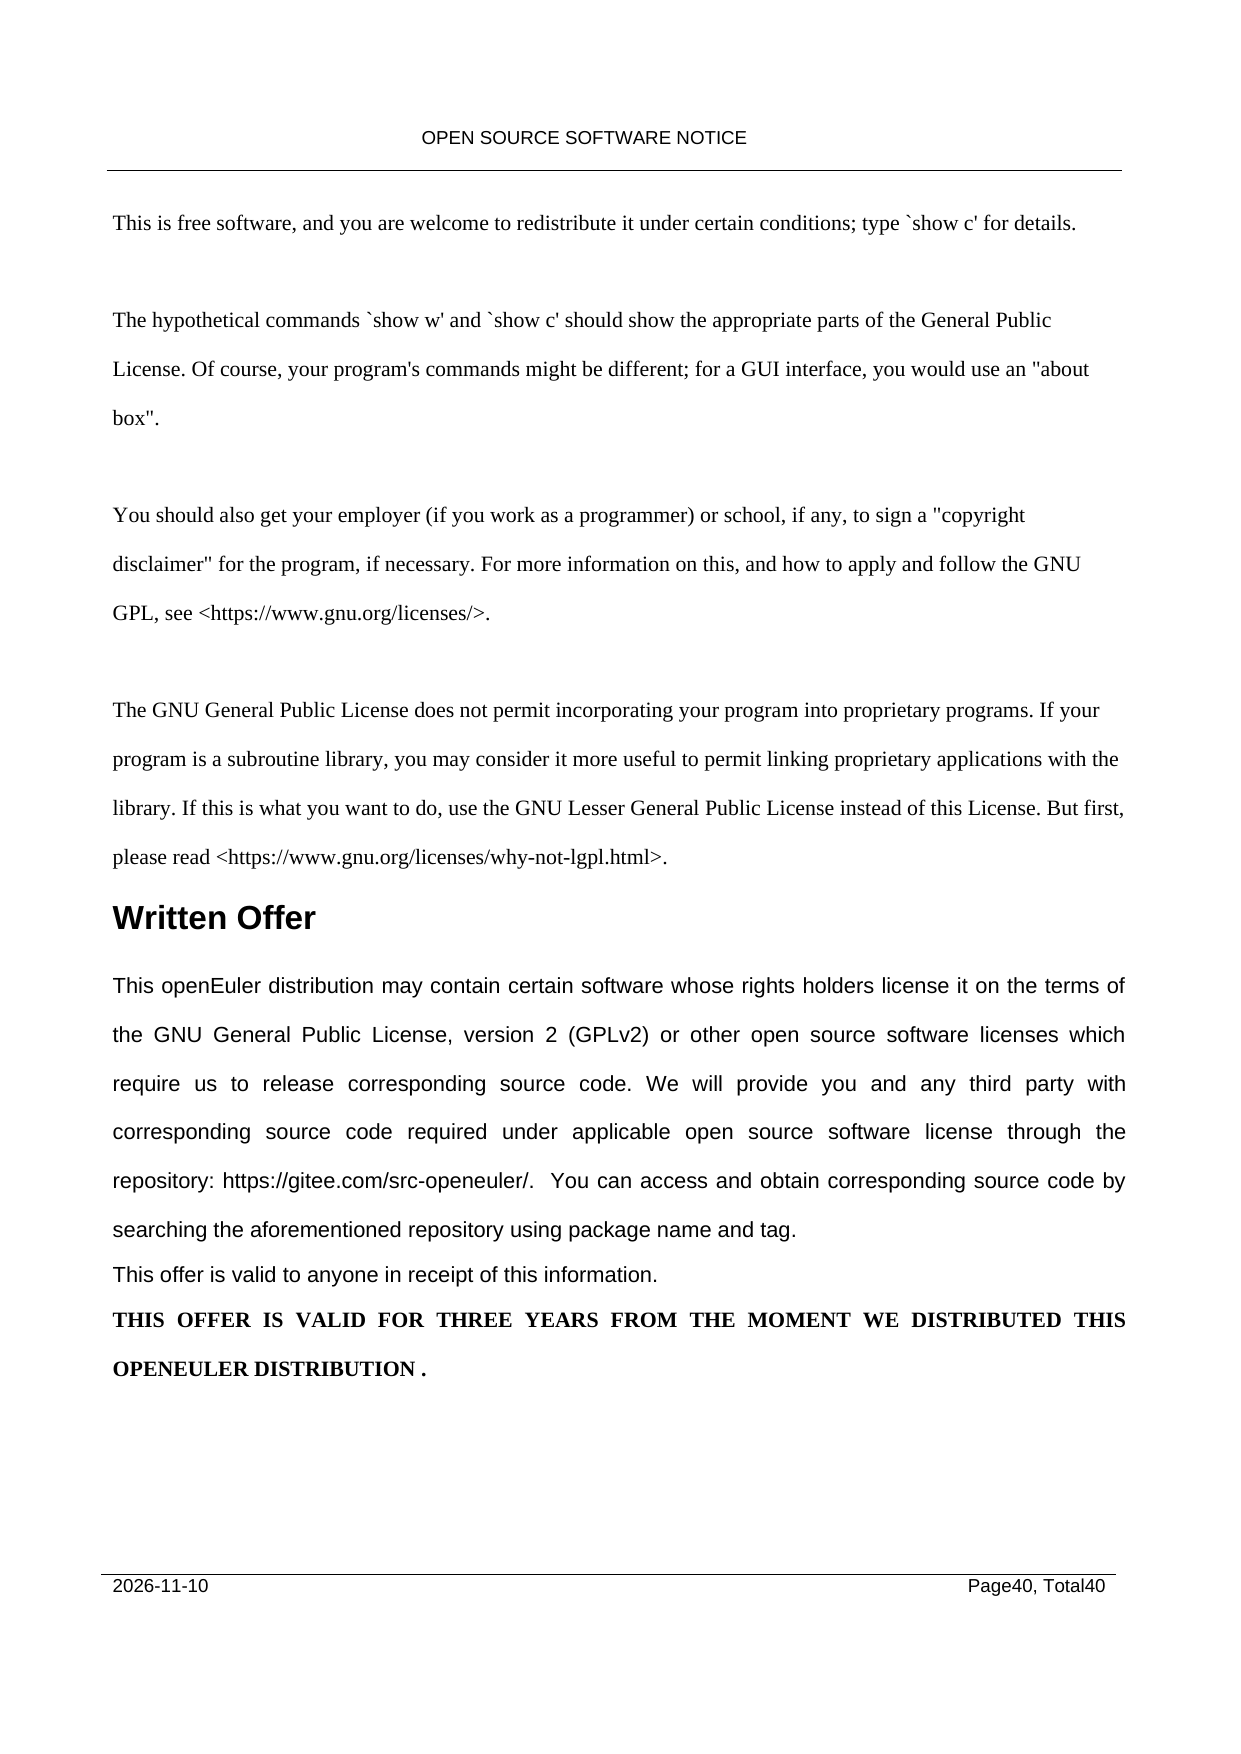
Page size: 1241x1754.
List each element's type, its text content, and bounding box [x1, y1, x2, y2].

text This offer is valid to anyone in receipt of this information. [112, 1258, 1128, 1291]
text This openEuler distribution may contain certain software whose rights holders license it on the terms of the GNU General Public License, version 2 (GPLv2) or other open source software licenses which require us to release corresponding source code. We will provide you and any third party with corresponding source code required under applicable open source software license through the repository: https://gitee.com/src-openeuler/. You can access and obtain corresponding source code by searching the aforementioned repository using package name and tag. [112, 969, 1128, 1246]
text Written Offer [112, 885, 1128, 950]
text THIS OFFER IS VALID FOR THREE YEARS FROM THE MOMENT WE DISTRIBUTED THIS OPENEULER DISTRIBUTION . [112, 1303, 1128, 1384]
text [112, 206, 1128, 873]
